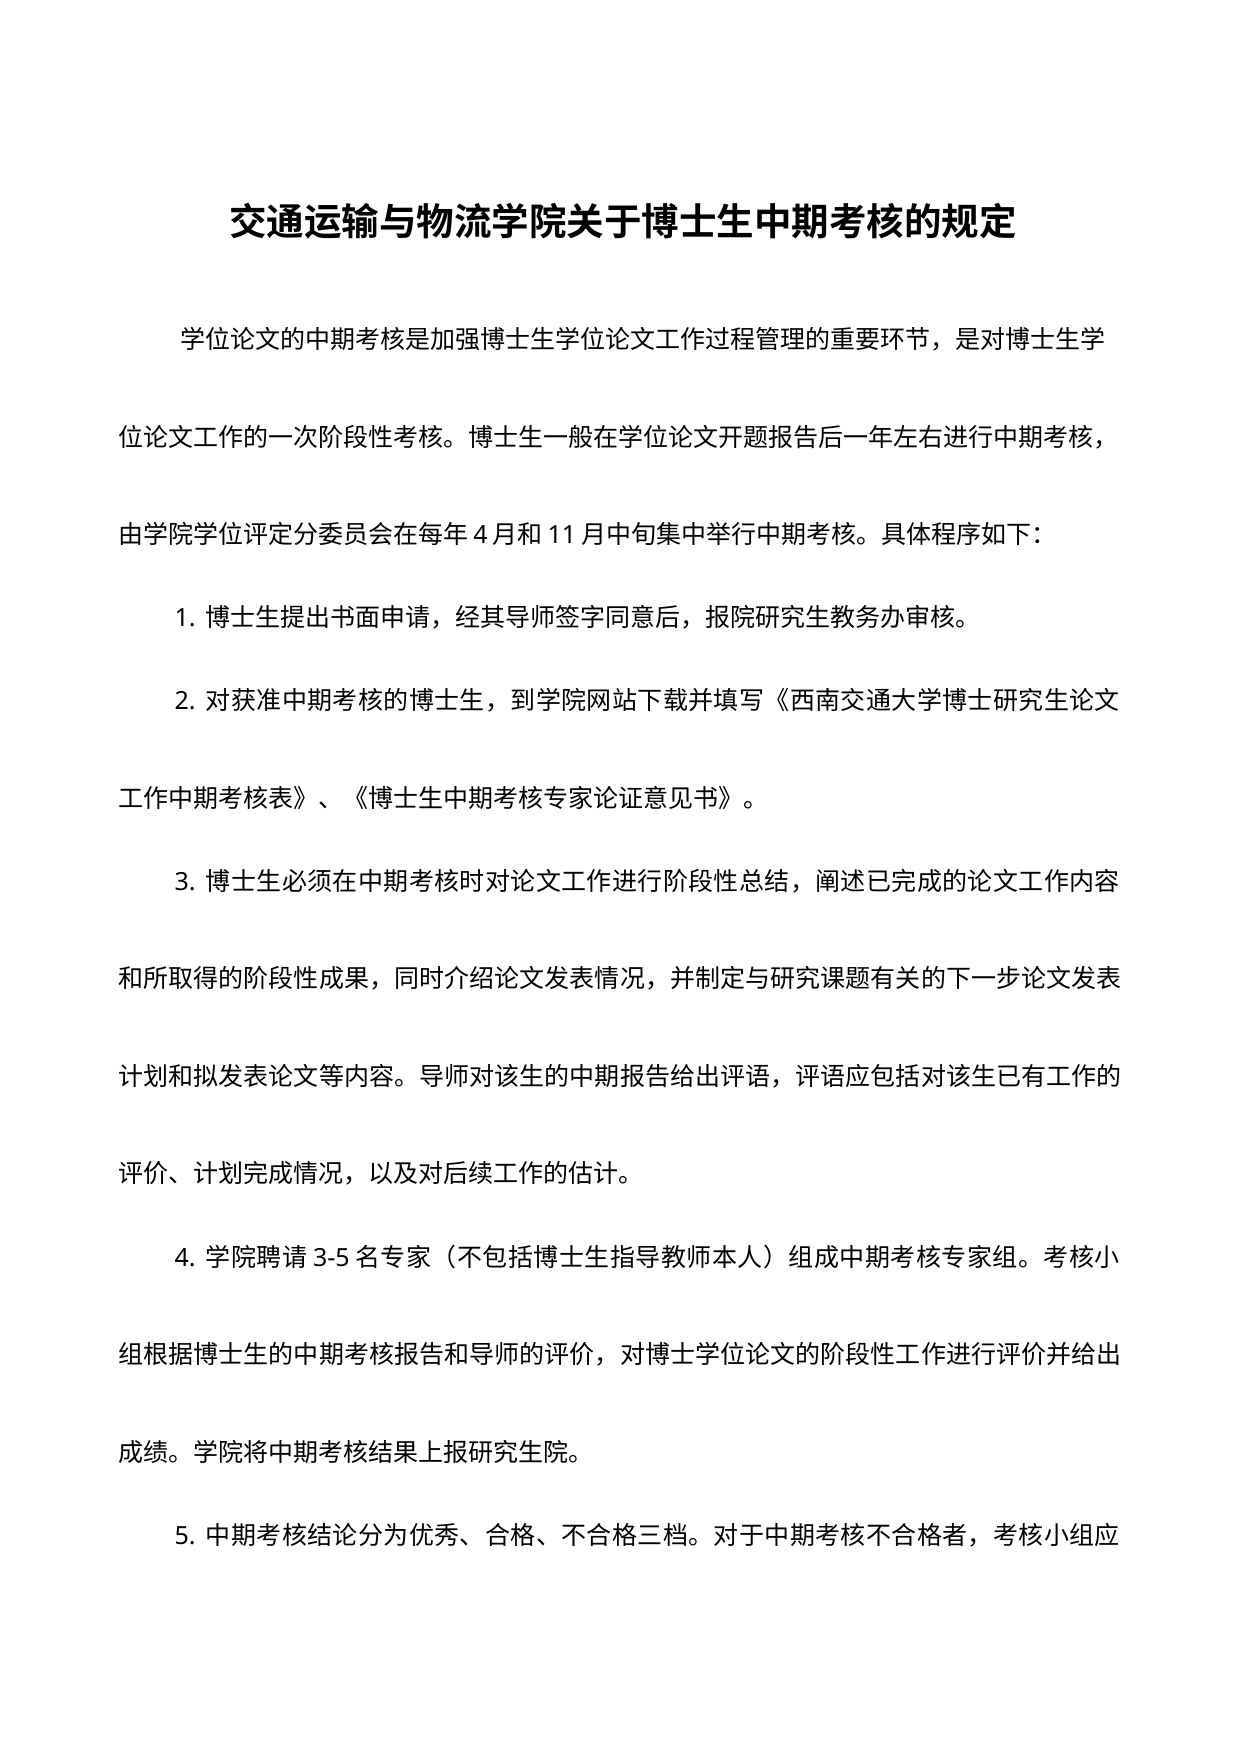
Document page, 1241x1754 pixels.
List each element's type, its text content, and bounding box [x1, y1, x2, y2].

list 博士生必须在中期考核时对论文工作进行阶段性总结，阐述已完成的论文工作内容和所取得的阶段性成果，同时介绍论文发表情况，并制定与研究课题有关的下一步论文发表计划和拟发表论文等内容。导师对该生的中期报告给出评语，评语应包括对该生已有工作的评价、计划完成情况，以及对后续工作的估计。 [118, 847, 1122, 1204]
text 交通运输与物流学院关于博士生中期考核的规定 [118, 187, 1122, 252]
list 对获准中期考核的博士生，到学院网站下载并填写《西南交博士研究生论文工作中期考核表》、《博士生中期考核专家论证意见书》。 [118, 666, 1122, 829]
list 学院聘请3-5名专家（不包括博士生指导教师本人）组成中期考核专家组。考核小组根据博士生的中期考核报告和导师的评价，对博士学位论文的阶段性工作进行评价并给出成绩。学院将中期考核结果上报研究生院。 [118, 1223, 1122, 1483]
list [118, 1501, 1122, 1566]
list 博士生提出书面申请，经其导师签字同意后，报院研究生教务办审核。 [118, 583, 1122, 648]
text 学位论文的中期考核是加强博士生学位论文工作过程管理的重要环节，是对博士生学位论文工作的一次阶段性考核。博士生一般在学位论文开题报告后一年左右进行中期考核，由学院学位评定分委员会在每年4月和11月中旬集中举行中期考核。具体程序如下： [118, 305, 1122, 565]
